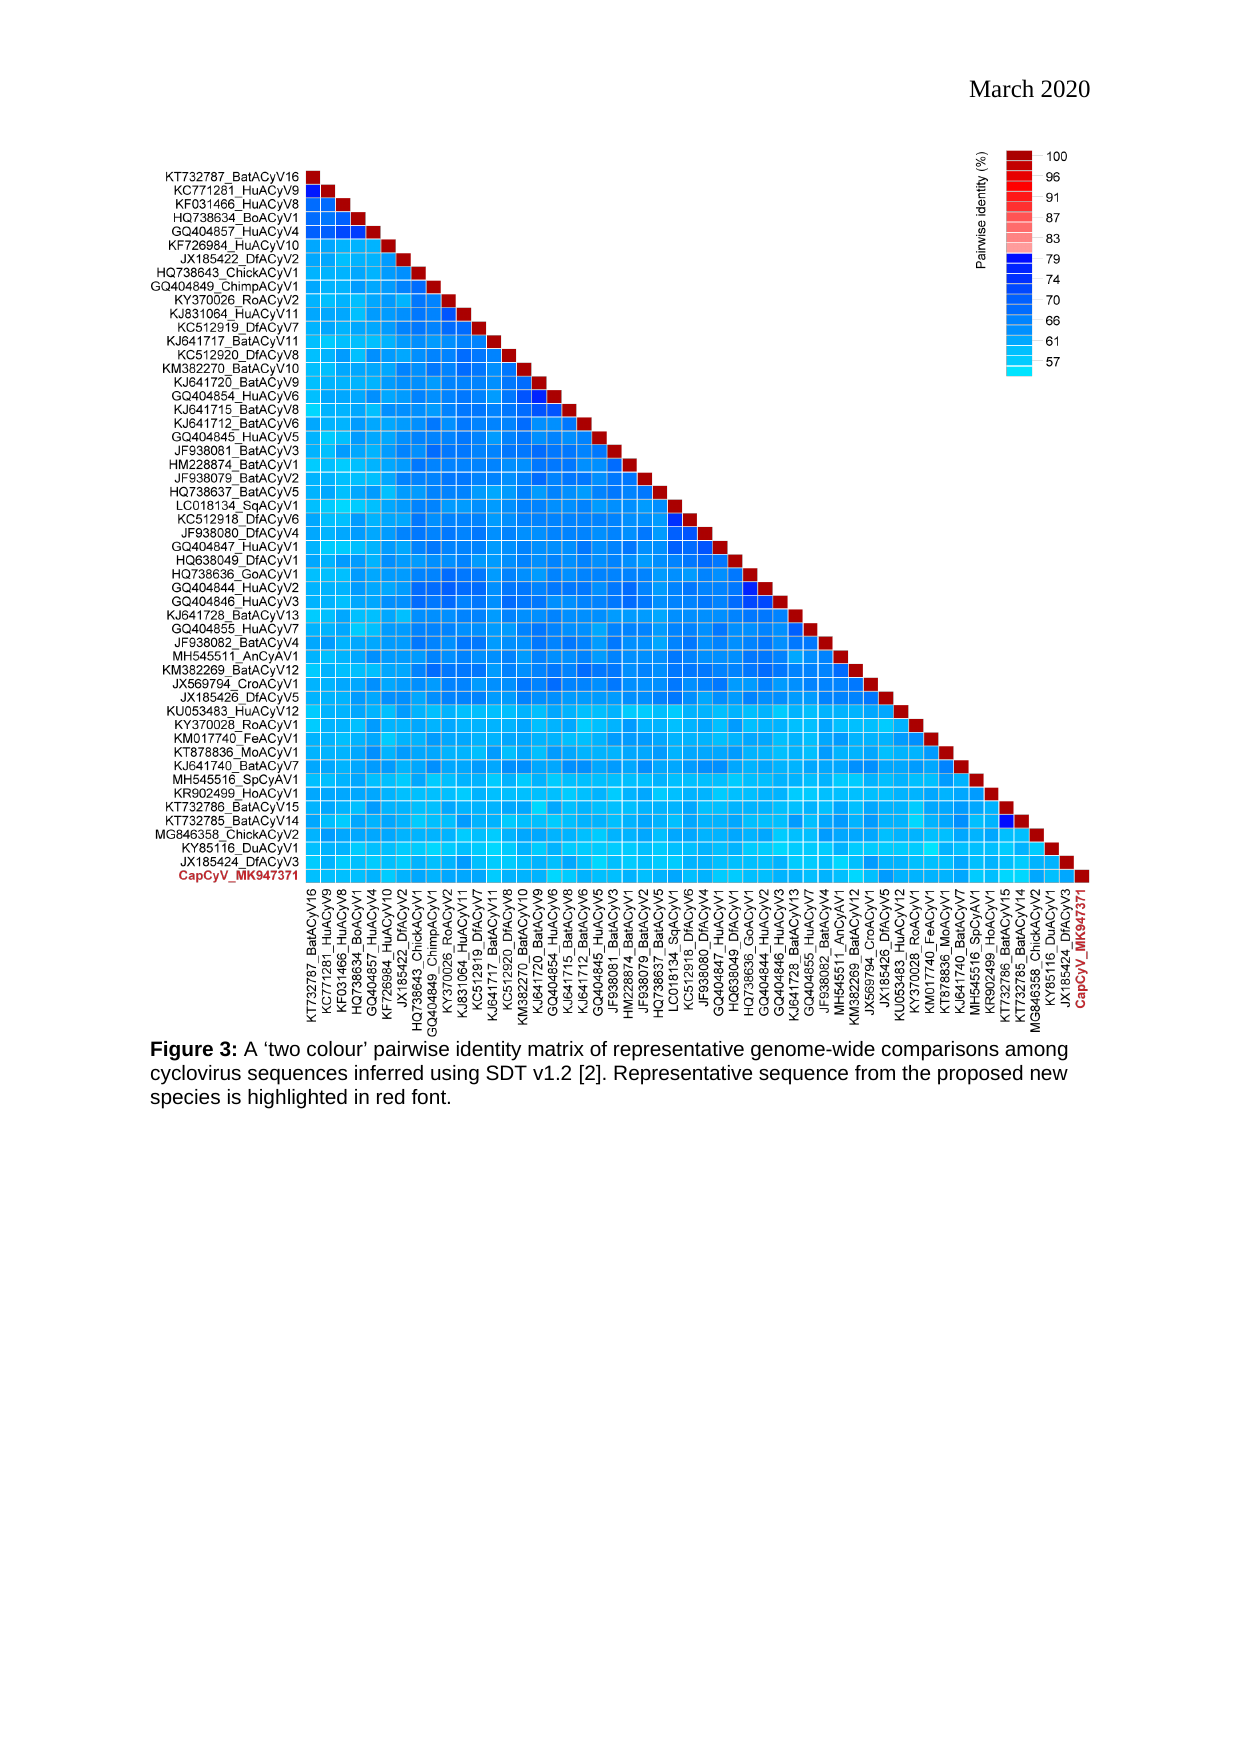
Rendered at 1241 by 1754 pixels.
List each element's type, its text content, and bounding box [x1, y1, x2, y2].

picture [150, 150, 1090, 1037]
text Figure 3: A ‘two colour’ pairwise identity matrix of representative genome-wide comparisons among cyclovirus sequences inferred using SDT v1.2 [2]. Representative sequence from the proposed new species is highlighted in red font. [150, 1037, 1090, 1108]
